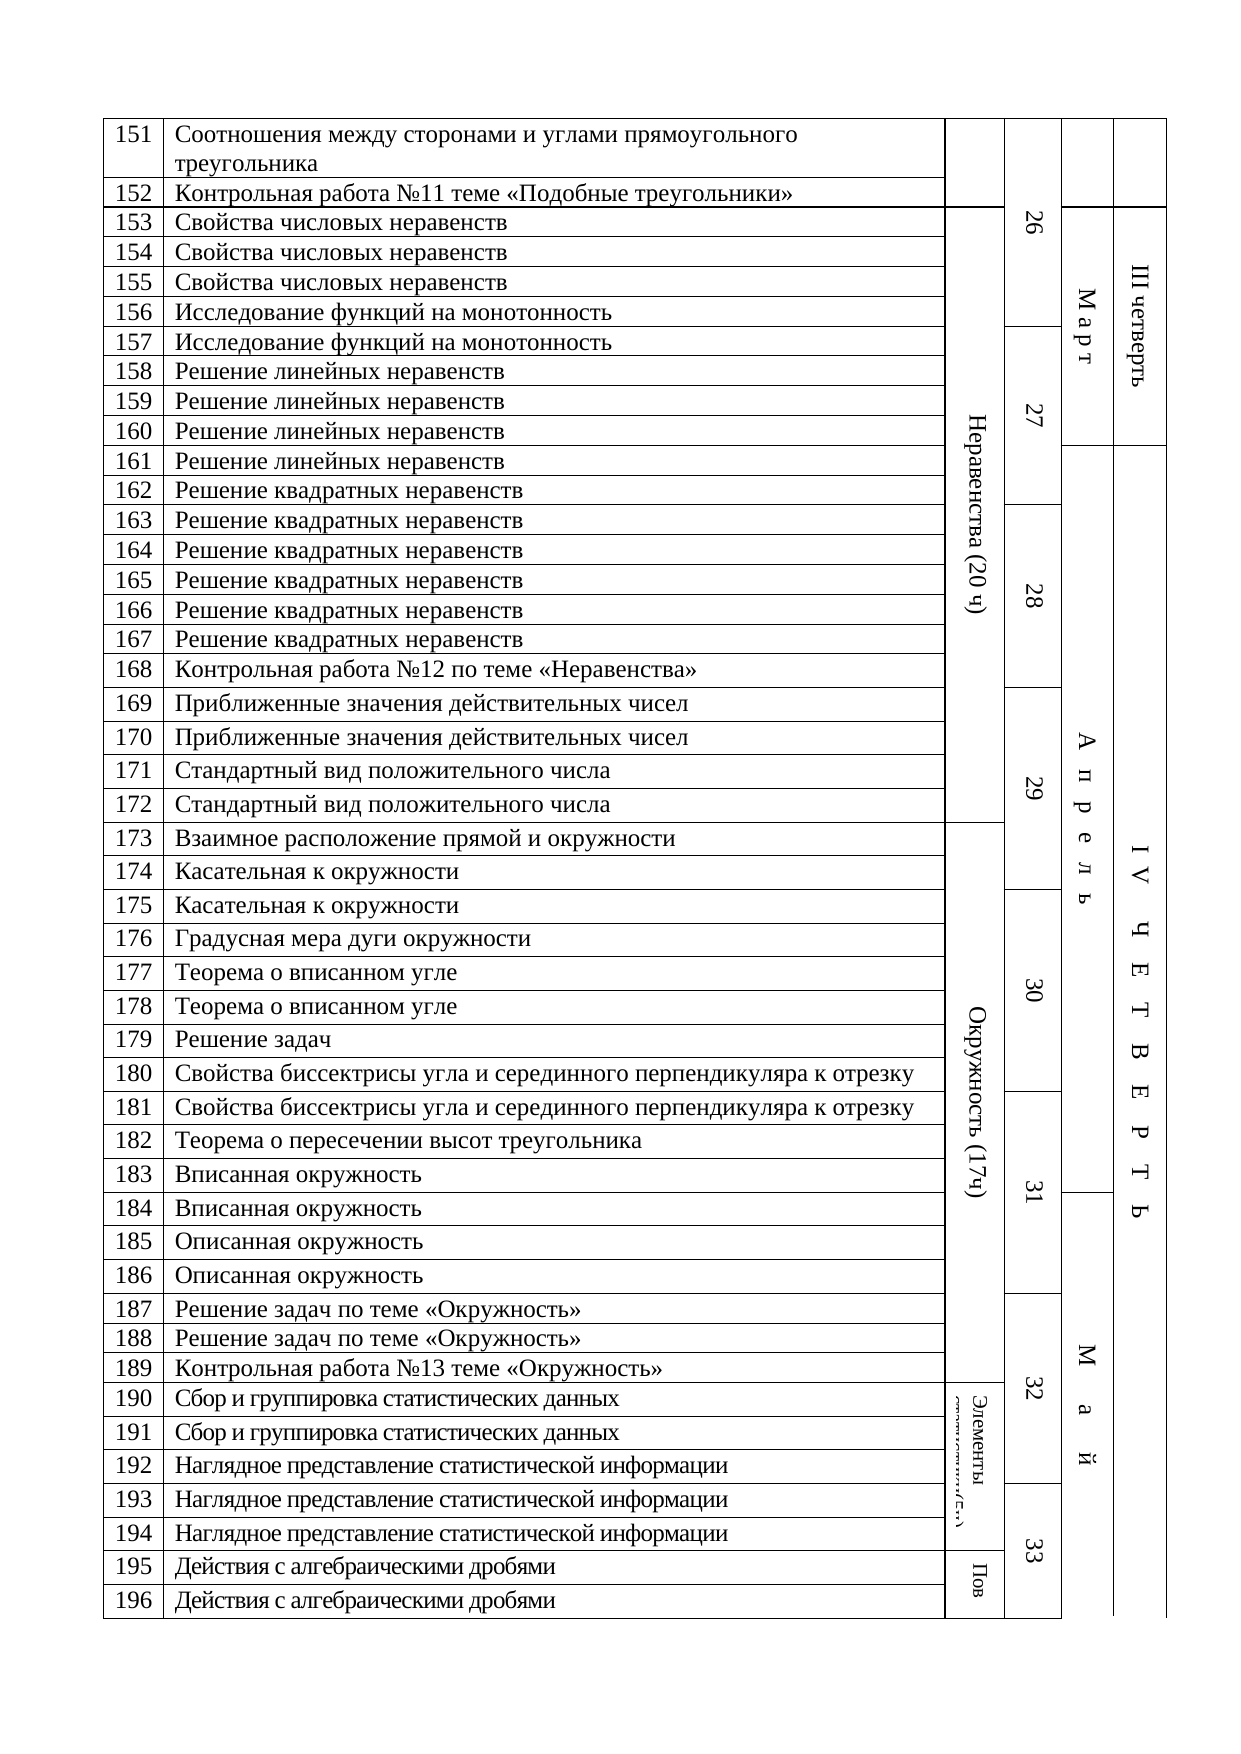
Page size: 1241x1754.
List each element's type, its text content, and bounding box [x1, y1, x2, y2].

table_cell 31 [1005, 1092, 1061, 1293]
table_cell 163 [104, 505, 163, 534]
table_cell 179 [104, 1025, 163, 1057]
table_cell 196 [104, 1585, 163, 1617]
table_cell 172 [104, 789, 163, 822]
table_cell Решение линейных неравенств [164, 416, 944, 445]
table_cell I V Ч Е Т В Е Р Т Ь [1114, 446, 1166, 1617]
table_cell Повторение (16ч) [946, 1551, 1004, 1617]
table_cell 184 [104, 1193, 163, 1225]
table_cell М а й [1062, 1193, 1114, 1617]
table_cell Наглядное представление статистической информации [164, 1450, 944, 1483]
table_cell 164 [104, 535, 163, 564]
table_cell Наглядное представление статистической информации [164, 1484, 944, 1517]
table_cell Свойства числовых неравенств [164, 237, 944, 266]
table_cell Исследование функций на монотонность [164, 327, 944, 355]
table_cell Исследование функций на монотонность [164, 297, 944, 326]
table_cell Стандартный вид положительного числа [164, 789, 944, 822]
table_cell Контрольная работа №12 по теме «Неравенства» [164, 654, 944, 687]
table_cell 167 [104, 625, 163, 653]
table_cell 168 [104, 654, 163, 687]
table_cell 188 [104, 1324, 163, 1352]
table_cell Свойства биссектрисы угла и серединного перпендикуляра к отрезку [164, 1058, 944, 1091]
table_cell Приближенные значения действительных чисел [164, 688, 944, 721]
table_cell Решение линейных неравенств [164, 356, 944, 385]
table_cell 151 [104, 119, 163, 177]
table_cell 190 [104, 1383, 163, 1416]
table_cell Свойства числовых неравенств [164, 267, 944, 296]
table_cell 189 [104, 1353, 163, 1382]
table_cell Теорема о вписанном угле [164, 957, 944, 990]
table_cell 33 [1005, 1484, 1061, 1617]
table_cell Решение задач по теме «Окружность» [164, 1294, 944, 1322]
table_cell Приближенные значения действительных чисел [164, 722, 944, 754]
table_cell А п р е л ь [1062, 446, 1113, 1192]
table_cell Стандартный вид положительного числа [164, 755, 944, 788]
table_cell 158 [104, 356, 163, 385]
table_cell 170 [104, 722, 163, 754]
table_cell Решение квадратных неравенств [164, 535, 944, 564]
table_cell 159 [104, 386, 163, 415]
table_cell 192 [104, 1450, 163, 1483]
table_cell 195 [104, 1551, 163, 1584]
table_cell 165 [104, 565, 163, 594]
table_cell Решение линейных неравенств [164, 446, 944, 474]
table_cell Вписанная окружность [164, 1159, 944, 1192]
table_cell Описанная окружность [164, 1260, 944, 1293]
table_cell 185 [104, 1226, 163, 1259]
table_cell 182 [104, 1125, 163, 1158]
table_cell Свойства числовых неравенств [164, 208, 944, 236]
table_cell 29 [1005, 688, 1061, 889]
table_cell Взаимное расположение прямой и окружности [164, 823, 944, 855]
table_cell 176 [104, 924, 163, 956]
table_cell 26 [1005, 119, 1061, 326]
table_cell 173 [104, 823, 163, 855]
table_cell Контрольная работа №11 теме «Подобные треугольники» [164, 178, 944, 206]
table_cell 166 [104, 595, 163, 623]
table_cell М а р т [1062, 208, 1113, 445]
table_cell Неравенства (20 ч) [946, 208, 1004, 822]
table_cell Решение квадратных неравенств [164, 476, 944, 504]
table_cell Элементы статистики(5ч) [946, 1383, 1004, 1550]
table_cell 28 [1005, 505, 1061, 687]
table_cell 178 [104, 991, 163, 1023]
table_cell 162 [104, 476, 163, 504]
table_cell Градусная мера дуги окружности [164, 924, 944, 956]
table_cell Теорема о пересечении высот треугольника [164, 1125, 944, 1158]
table_cell Наглядное представление статистической информации [164, 1518, 944, 1550]
table_cell Решение квадратных неравенств [164, 505, 944, 534]
table_cell 154 [104, 237, 163, 266]
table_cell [164, 119, 944, 177]
table_cell 156 [104, 297, 163, 326]
table_cell Описанная окружность [164, 1226, 944, 1259]
table_cell 169 [104, 688, 163, 721]
table_cell Касательная к окружности [164, 856, 944, 889]
table_cell 174 [104, 856, 163, 889]
table_cell Теорема о вписанном угле [164, 991, 944, 1023]
table_cell 157 [104, 327, 163, 355]
table_cell Сбор и группировка статистических данных [164, 1417, 944, 1449]
table_cell Решение квадратных неравенств [164, 565, 944, 594]
table_cell Действия с алгебраическими дробями [164, 1585, 944, 1617]
table_cell 153 [104, 208, 163, 236]
table_cell 175 [104, 890, 163, 922]
table_cell Касательная к окружности [164, 890, 944, 922]
table_cell 30 [1005, 890, 1061, 1091]
table_cell 193 [104, 1484, 163, 1517]
table_cell 152 [104, 178, 163, 206]
table_cell 27 [1005, 327, 1061, 504]
table_cell 32 [1005, 1294, 1061, 1483]
table_cell Контрольная работа №13 теме «Окружность» [164, 1353, 944, 1382]
table_cell Решение задач по теме «Окружность» [164, 1324, 944, 1352]
table_cell 177 [104, 957, 163, 990]
table_cell 183 [104, 1159, 163, 1192]
table_cell 161 [104, 446, 163, 474]
table_cell 186 [104, 1260, 163, 1293]
table_cell Вписанная окружность [164, 1193, 944, 1225]
table_cell III четверть [1114, 208, 1166, 445]
table_cell 181 [104, 1092, 163, 1124]
table_cell Решение задач [164, 1025, 944, 1057]
table_cell Решение квадратных неравенств [164, 625, 944, 653]
table_cell Окружность (17ч) [946, 823, 1004, 1382]
table_cell Свойства биссектрисы угла и серединного перпендикуляра к отрезку [164, 1092, 944, 1124]
table_cell 194 [104, 1518, 163, 1550]
table_cell 187 [104, 1294, 163, 1322]
table_cell 160 [104, 416, 163, 445]
table_cell Сбор и группировка статистических данных [164, 1383, 944, 1416]
table_cell 191 [104, 1417, 163, 1449]
table_cell Решение квадратных неравенств [164, 595, 944, 623]
table_cell 171 [104, 755, 163, 788]
table_cell 155 [104, 267, 163, 296]
table_cell 180 [104, 1058, 163, 1091]
table_cell Действия с алгебраическими дробями [164, 1551, 944, 1584]
table_cell Решение линейных неравенств [164, 386, 944, 415]
